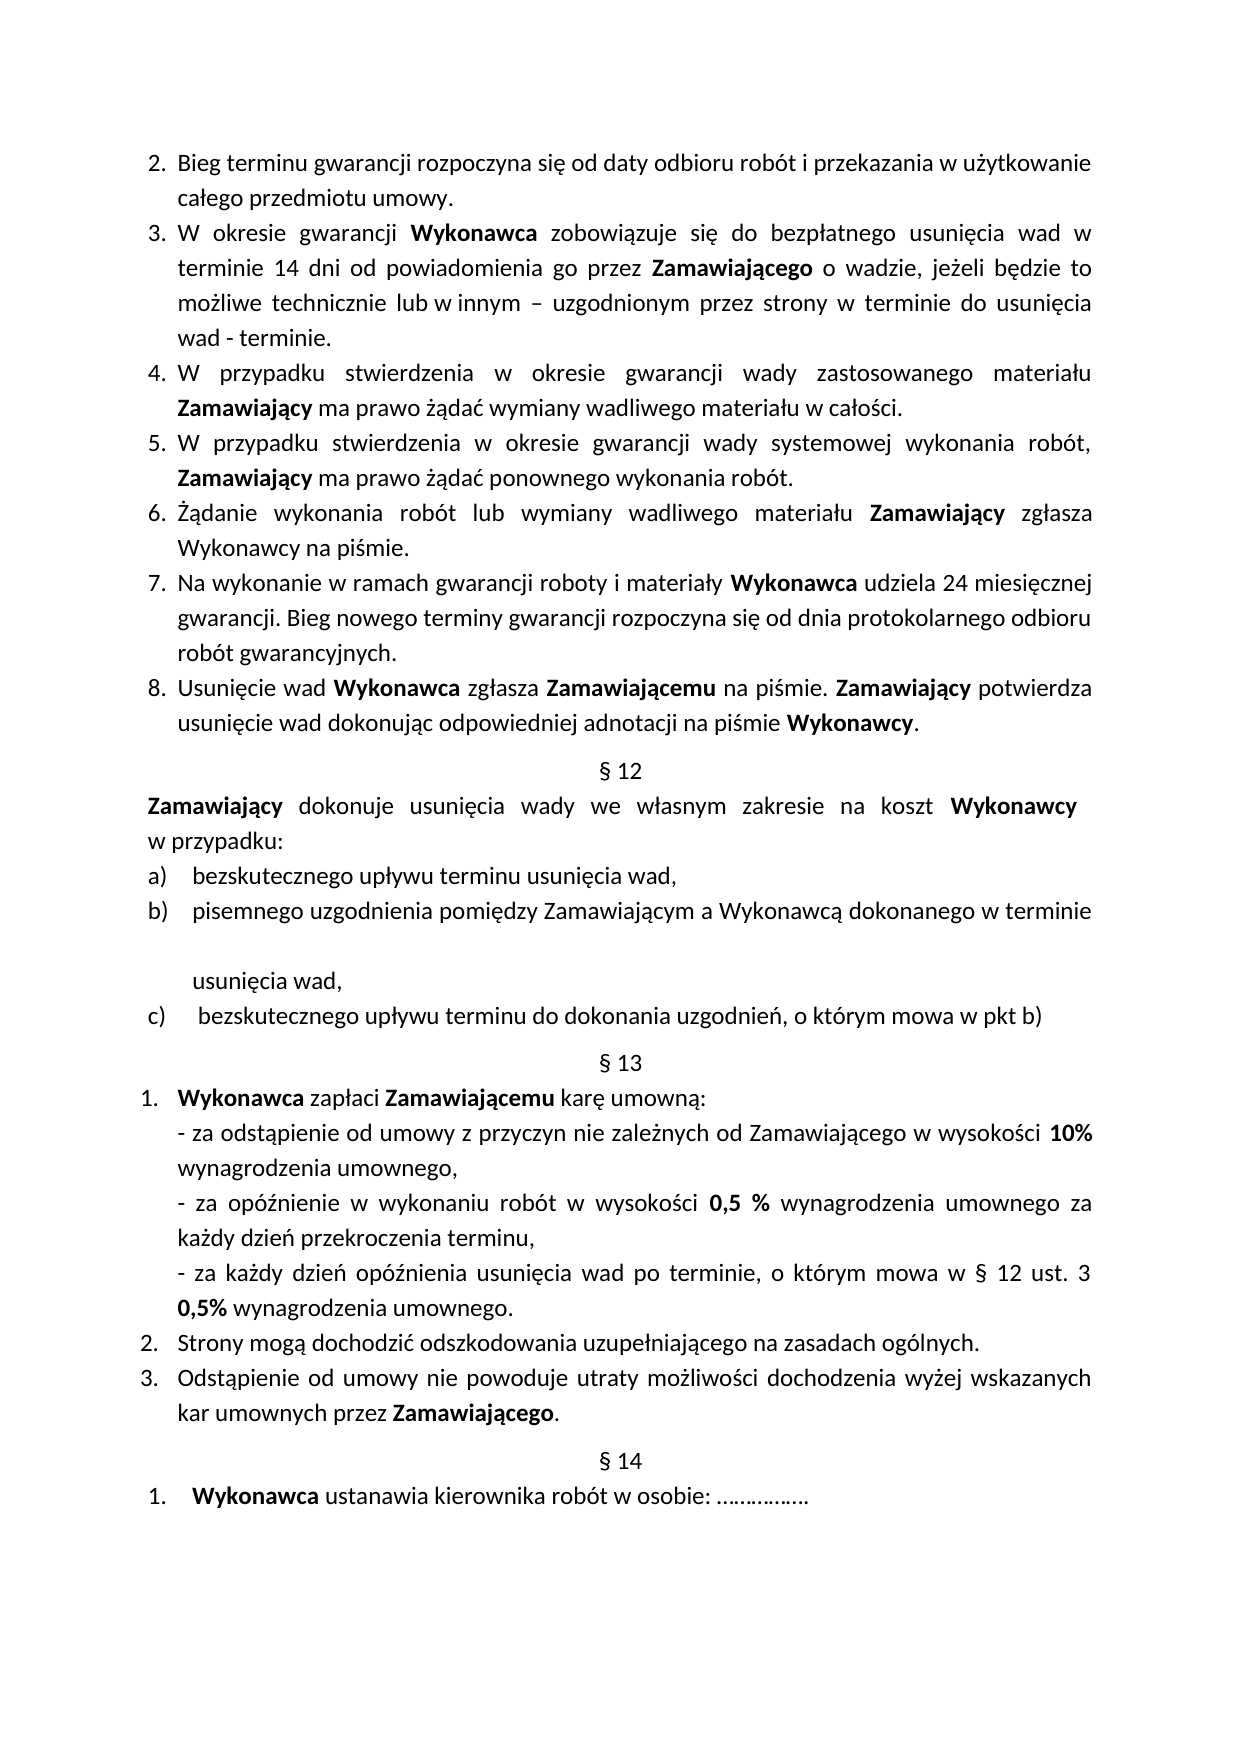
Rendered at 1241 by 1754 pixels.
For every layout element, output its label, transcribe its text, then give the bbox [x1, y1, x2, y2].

list - za opóźnienie w wykonaniu robót w wysokości 0,5 % wynagrodzenia umownego za każdy dzień przekroczenia terminu, [177, 1188, 1093, 1253]
list Odstąpienie od umowy nie powoduje utraty możliwości dochodzenia wyżej wskazanych kar umownych przez Zamawiającego. [140, 1363, 1093, 1428]
list Strony mogą dochodzić odszkodowania uzupełniającego na zasadach ogólnych. [140, 1328, 1093, 1358]
text Zamawiający dokonuje usunięcia wady we własnym zakresie na koszt Wykonawcy w przypadku: [148, 790, 1093, 856]
list W przypadku stwierdzenia w okresie gwarancji wady zastosowanego materiału Zamawiający ma prawo żądać wymiany wadliwego materiału w całości. [148, 358, 1093, 423]
list Żądanie wykonania robót lub wymiany wadliwego materiału Zamawiający zgłasza Wykonawcy na piśmie. [148, 498, 1093, 563]
list Wykonawca ustanawia kierownika robót w osobie: ……………. [148, 1480, 1093, 1511]
list Usunięcie wad Wykonawca zgłasza Zamawiającemu na piśmie. Zamawiający potwierdza usunięcie wad dokonując odpowiedniej adnotacji na piśmie Wykonawcy. [148, 673, 1093, 738]
list - za każdy dzień opóźnienia usunięcia wad po terminie, o którym mowa w § 12 ust. 3 0,5% wynagrodzenia umownego. [177, 1258, 1093, 1323]
text § 12 [148, 755, 1093, 786]
text § 14 [148, 1445, 1093, 1476]
list W okresie gwarancji Wykonawca zobowiązuje się do bezpłatnego usunięcia wad w terminie 14 dni od powiadomienia go przez Zamawiającego o wadzie, jeżeli będzie to możliwe technicznie lub w innym – uzgodnionym przez strony w terminie do usunięcia wad - terminie. [148, 218, 1093, 353]
list - za odstąpienie od umowy z przyczyn nie zależnych od Zamawiającego w wysokości 10% wynagrodzenia umownego, [177, 1118, 1093, 1183]
list bezskutecznego upływu terminu do dokonania uzgodnień, o którym mowa w pkt b) [148, 1000, 1093, 1031]
list Na wykonanie w ramach gwarancji roboty i materiały Wykonawca udziela 24 miesięcznej gwarancji. Bieg nowego terminy gwarancji rozpoczyna się od dnia protokolarnego odbioru robót gwarancyjnych. [148, 568, 1093, 668]
list W przypadku stwierdzenia w okresie gwarancji wady systemowej wykonania robót, Zamawiający ma prawo żądać ponownego wykonania robót. [148, 428, 1093, 493]
text § 13 [148, 1048, 1093, 1078]
list Bieg terminu gwarancji rozpoczyna się od daty odbioru robót i przekazania w użytkowanie całego przedmiotu umowy. [148, 148, 1093, 213]
list Wykonawca zapłaci Zamawiającemu karę umowną: [140, 1083, 1093, 1113]
list bezskutecznego upływu terminu usunięcia wad, [148, 860, 1093, 891]
list pisemnego uzgodnienia pomiędzy Zamawiającym a Wykonawcą dokonanego w terminie usunięcia wad, [148, 895, 1093, 996]
